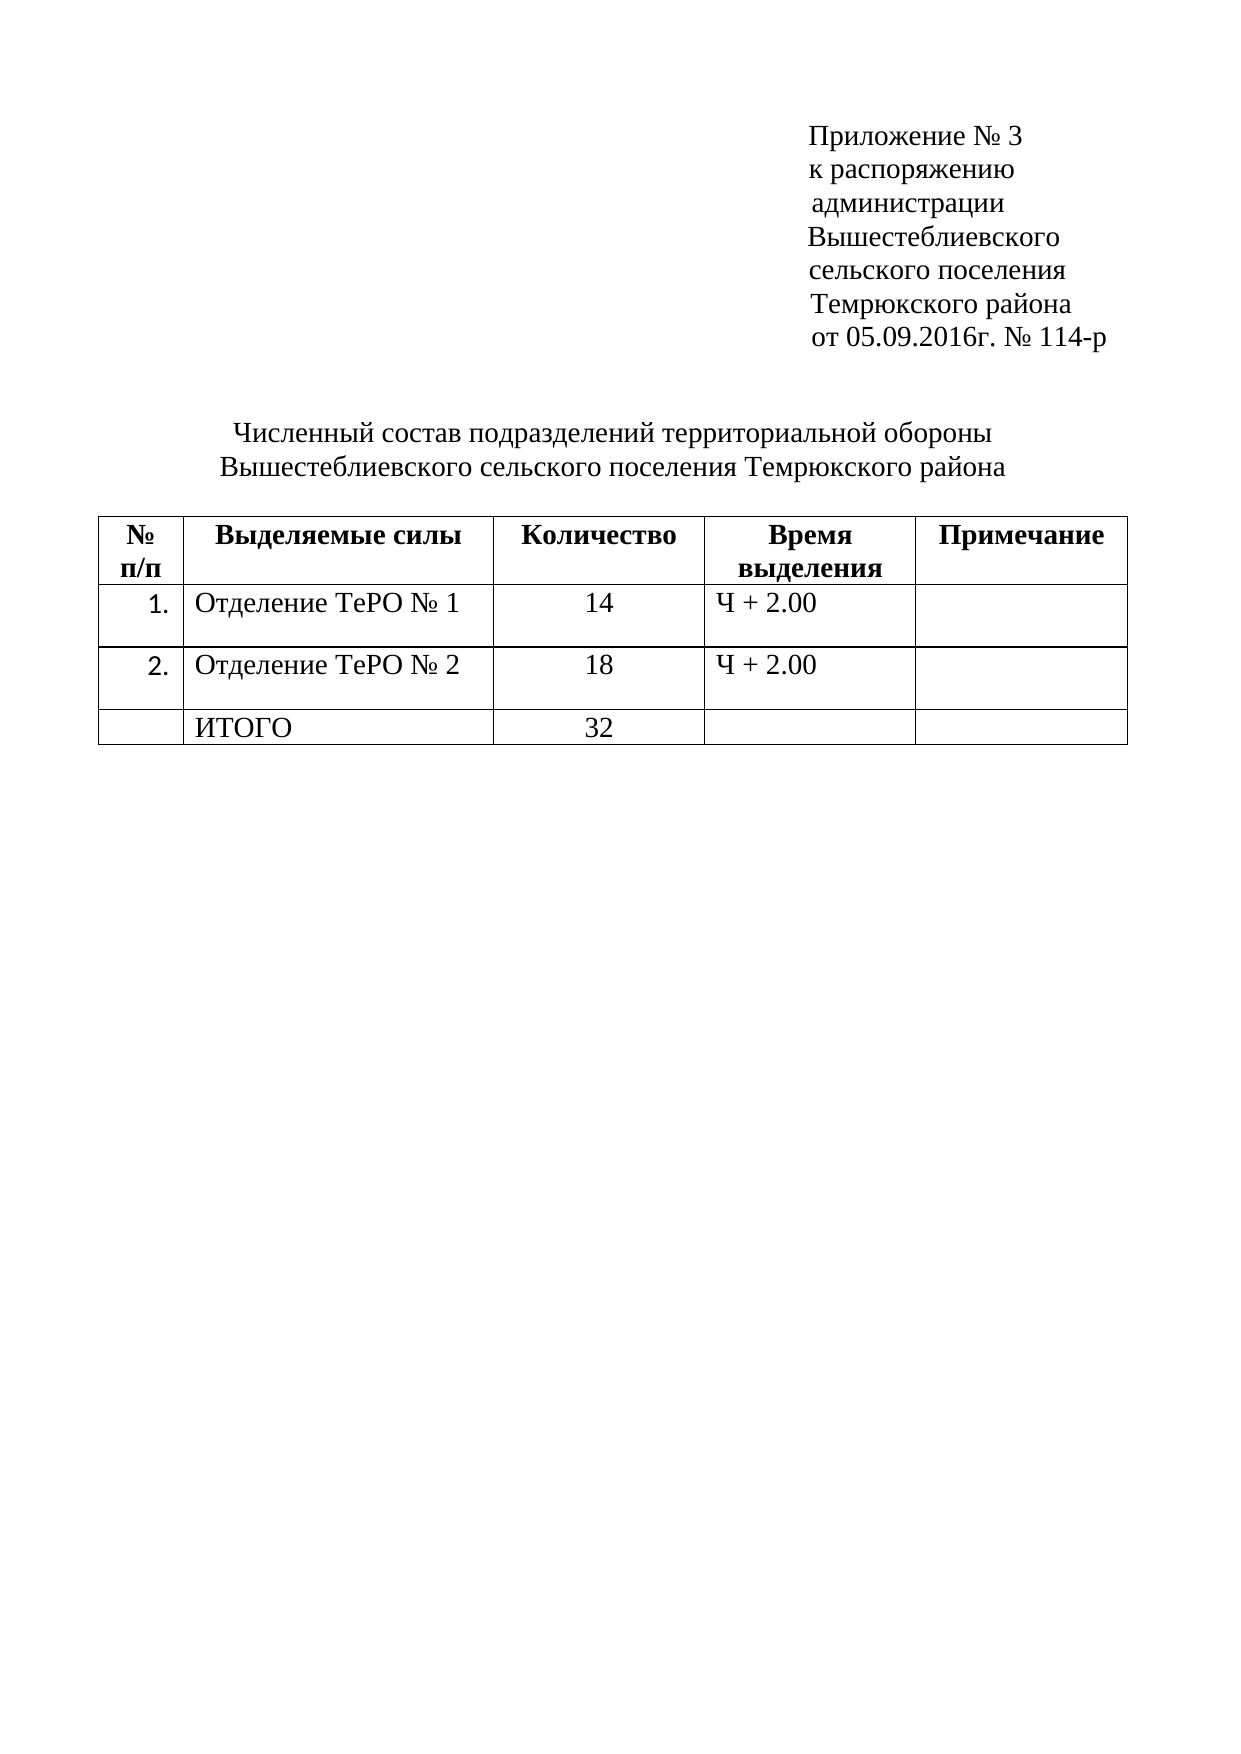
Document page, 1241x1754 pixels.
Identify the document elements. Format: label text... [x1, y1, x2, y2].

text Вышестеблиевского сельского поселения Темрюкского района [74, 449, 1152, 482]
table_cell [916, 585, 1127, 646]
table_cell [916, 648, 1127, 709]
table_cell 32 [494, 710, 704, 743]
table_cell Отделение ТеРО № 1 [184, 585, 493, 646]
table_cell [99, 585, 183, 646]
table_header Количество [494, 517, 704, 584]
text Приложение № 3 [74, 118, 1152, 152]
table_cell Ч + 2.00 [705, 648, 915, 709]
table_header Выделяемые силы [184, 517, 493, 584]
table_header Примечание [916, 517, 1127, 584]
text Вышестеблиевского [74, 219, 1152, 252]
table_cell [916, 710, 1127, 743]
table_header Время выделения [705, 517, 915, 584]
text Численный состав подразделений территориальной обороны [74, 415, 1152, 449]
text к распоряжению [74, 152, 1152, 185]
table_cell [99, 710, 183, 743]
table_cell 18 [494, 648, 704, 709]
text администрации [74, 185, 1152, 219]
table_cell ИТОГО [184, 710, 493, 743]
text сельского поселения [74, 252, 1152, 286]
table_cell [99, 648, 183, 709]
table_header № п/п [99, 517, 183, 584]
table_cell [705, 710, 915, 743]
text Темрюкского района [74, 286, 1152, 319]
table_cell 14 [494, 585, 704, 646]
text от 05.09.2016г. № 114-р [74, 319, 1152, 353]
table_cell Ч + 2.00 [705, 585, 915, 646]
table_cell Отделение ТеРО № 2 [184, 648, 493, 709]
